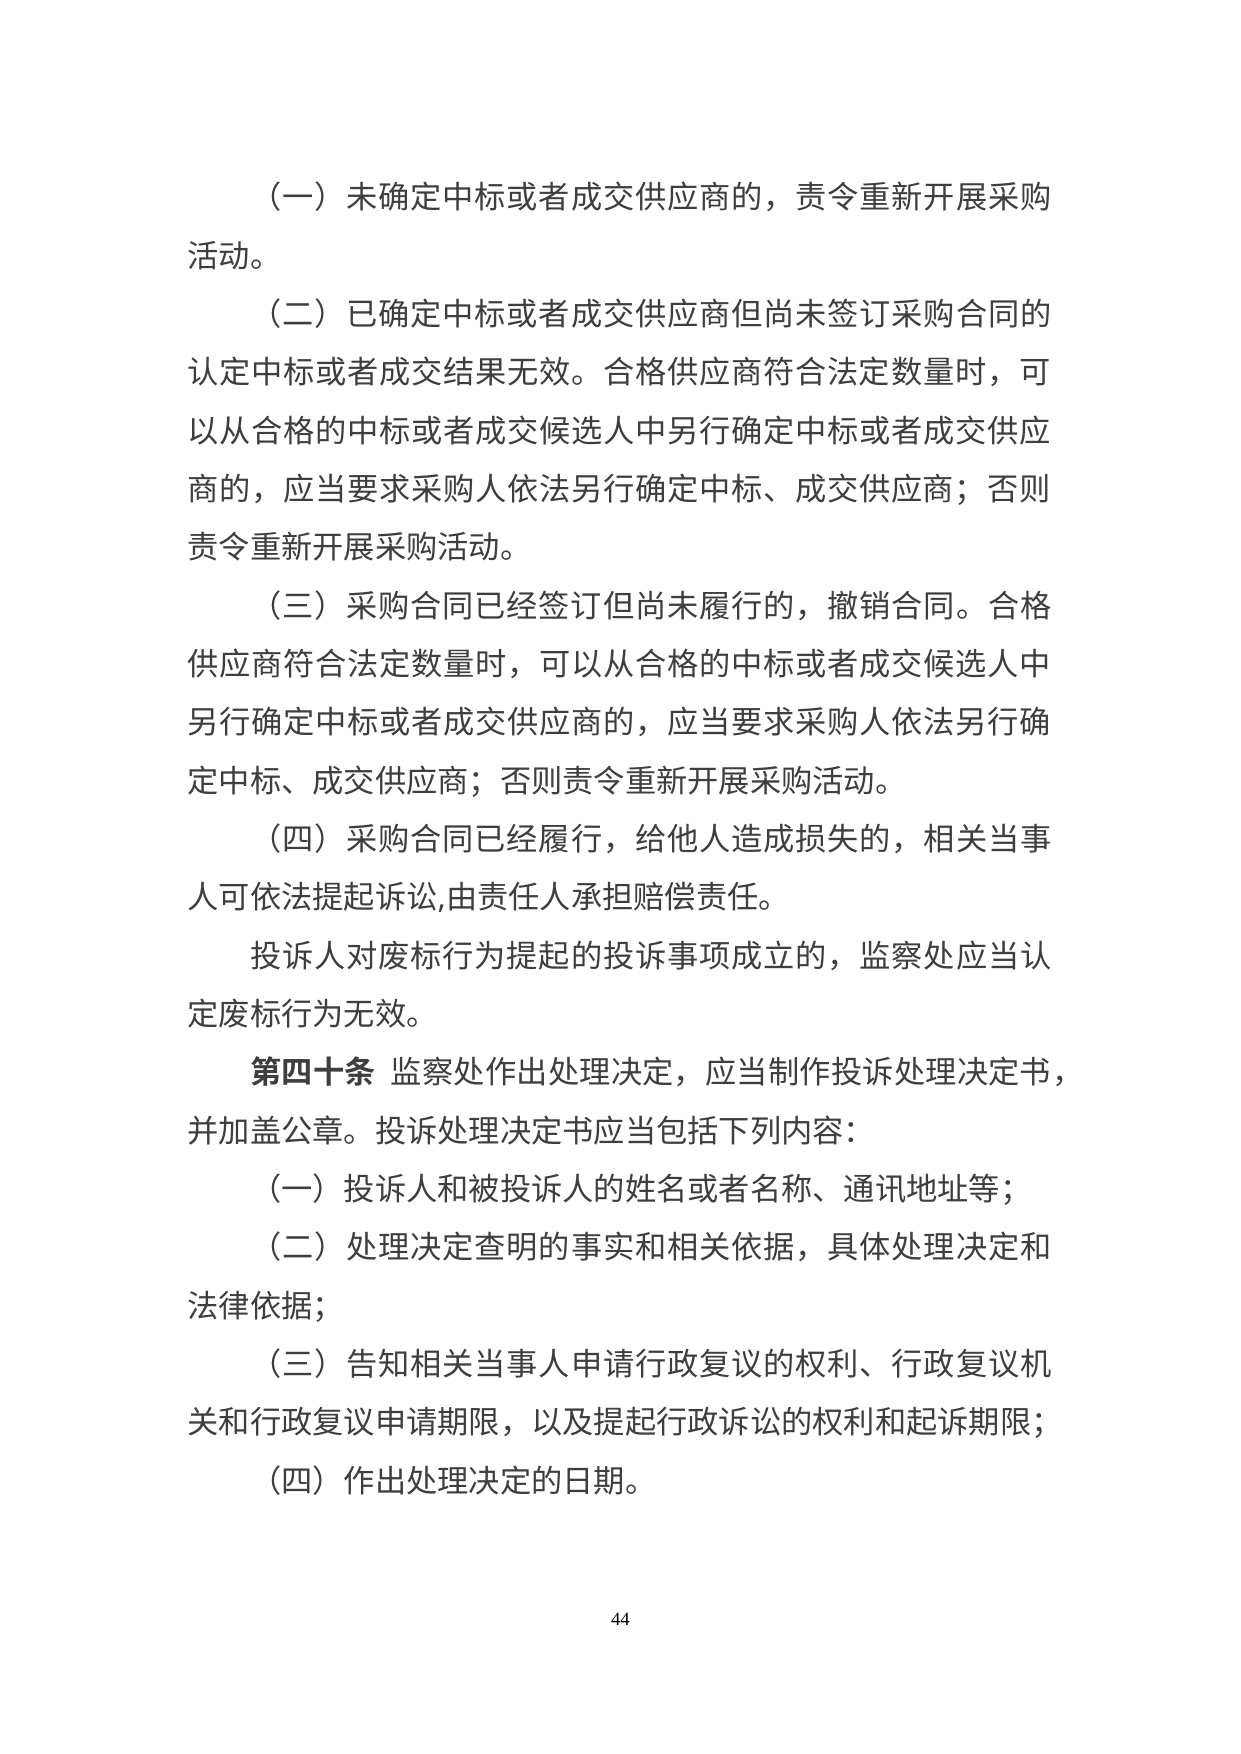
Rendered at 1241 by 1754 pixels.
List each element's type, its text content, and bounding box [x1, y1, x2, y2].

text 第四十条 监察处作出处理决定，应当制作投诉处理决定书，并加盖公章。投诉处理决定书应当包括下列内容： [187, 1037, 1053, 1154]
text （四）采购合同已经履行，给他人造成损失的，相关当事人可依法提起诉讼,由责任人承担赔偿责任。 [187, 804, 1053, 920]
text （三）告知相关当事人申请行政复议的权利、行政复议机关和行政复议申请期限，以及提起行政诉讼的权利和起诉期限； [187, 1329, 1053, 1445]
text 投诉人对废标行为提起的投诉事项成立的，监察处应当认定废标行为无效。 [187, 920, 1053, 1037]
text （一）投诉人和被投诉人的姓名或者名称、通讯地址等； [187, 1154, 1053, 1212]
text （一）未确定中标或者成交供应商的，责令重新开展采购活动。 [187, 162, 1053, 279]
text （四）作出处理决定的日期。 [187, 1445, 1053, 1504]
text （二）处理决定查明的事实和相关依据，具体处理决定和法律依据； [187, 1212, 1053, 1329]
text （三）采购合同已经签订但尚未履行的，撤销合同。合格供应商符合法定数量时，可以从合格的中标或者成交候选人中另行确定中标或者成交供应商的，应当要求采购人依法另行确定中标、成交供应商；否则责令重新开展采购活动。 [187, 570, 1053, 804]
text （二）已确定中标或者成交供应商但尚未签订采购合同的，认定中标或者成交结果无效。合格供应商符合法定数量时，可以从合格的中标或者成交候选人中另行确定中标或者成交供应商的，应当要求采购人依法另行确定中标、成交供应商；否则责令重新开展采购活动。 [187, 279, 1053, 570]
